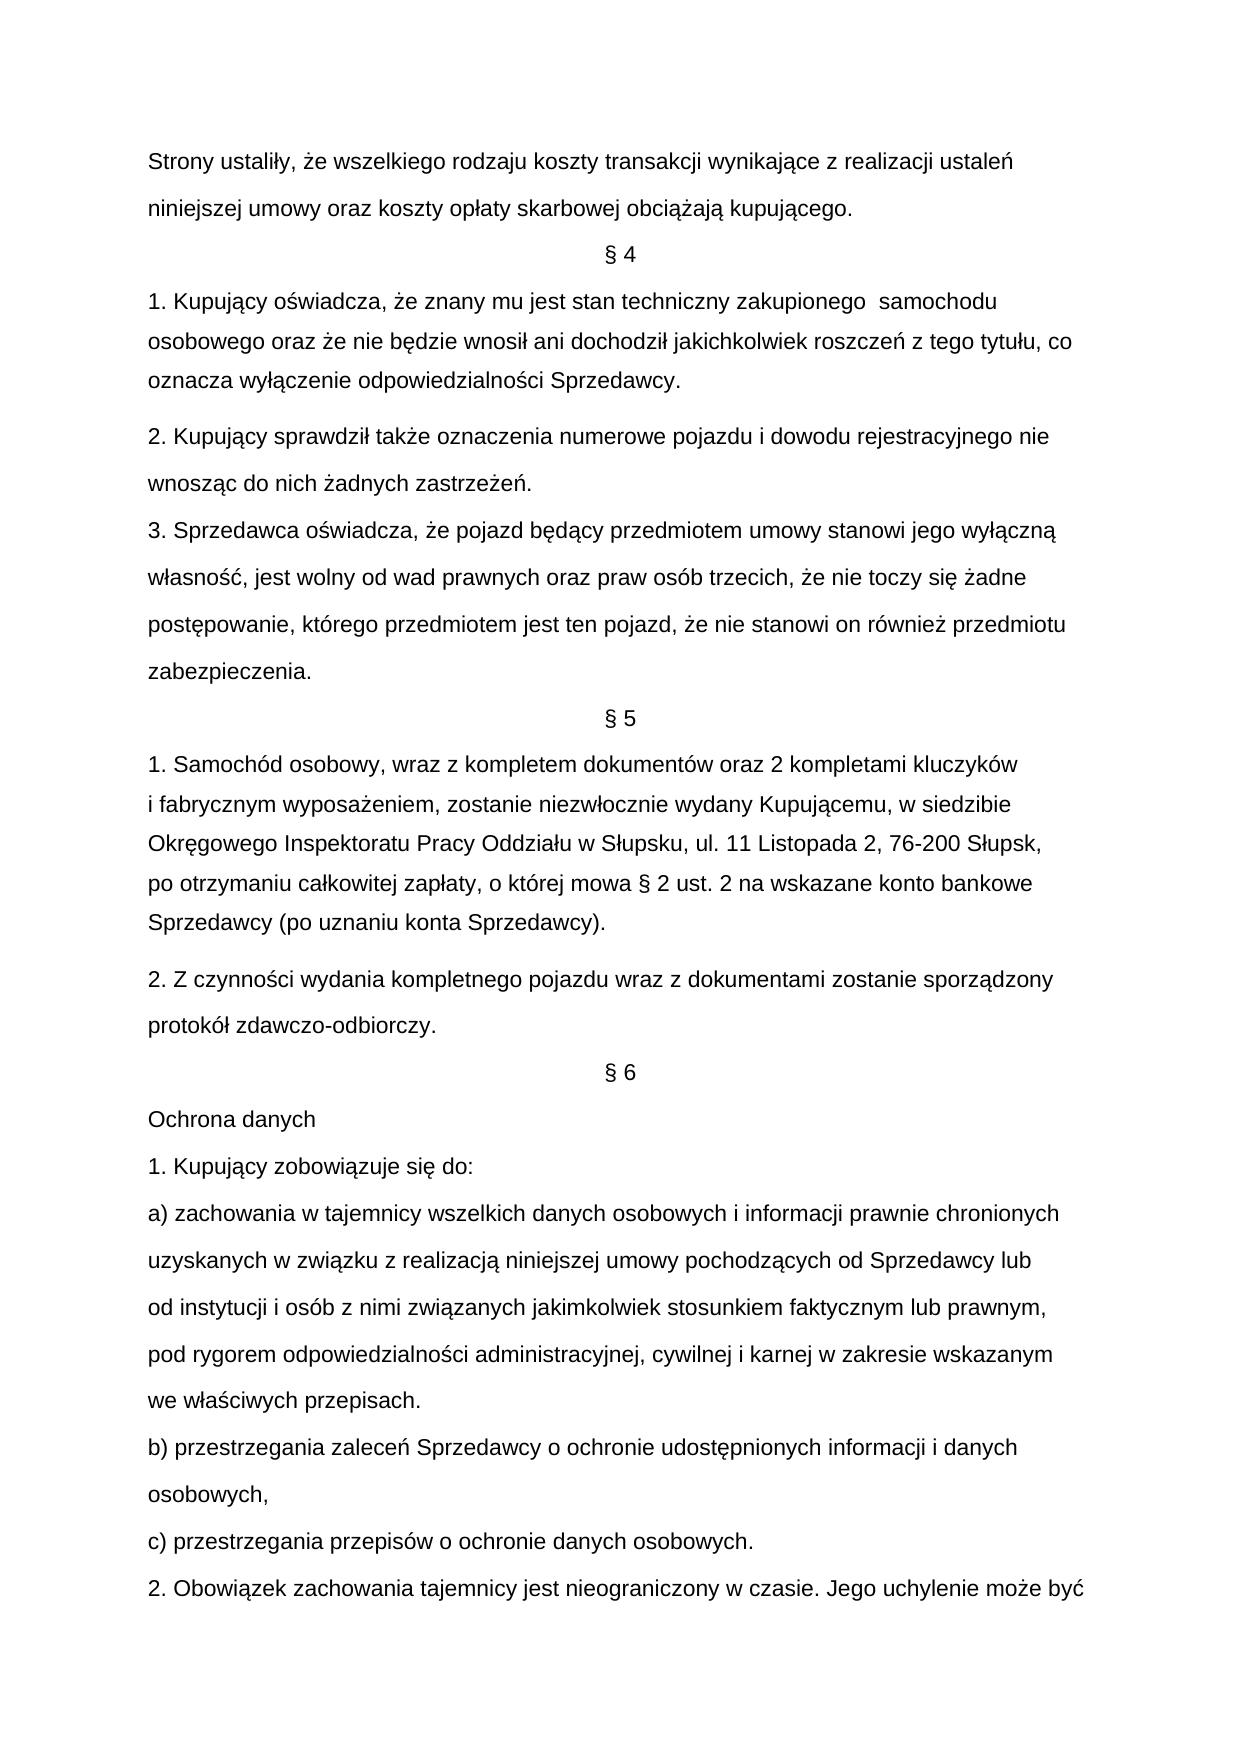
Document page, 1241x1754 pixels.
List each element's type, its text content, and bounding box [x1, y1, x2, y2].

text osobowych, [148, 1481, 1093, 1507]
text Strony ustaliły, że wszelkiego rodzaju koszty transakcji wynikające z realizacji ustaleń [148, 148, 1093, 174]
text wnosząc do nich żadnych zastrzeżeń. [148, 470, 1093, 497]
text § 4 [148, 241, 1093, 268]
text 1. Kupujący oświadcza, że znany mu jest stan techniczny zakupionego samochodu osobowego oraz że nie będzie wnosił ani dochodził jakichkolwiek roszczeń z tego tytułu, co oznacza wyłączenie odpowiedzialności Sprzedawcy. [148, 288, 1093, 393]
text 2. Z czynności wydania kompletnego pojazdu wraz z dokumentami zostanie sporządzony [148, 966, 1093, 992]
text protokół zdawczo-odbiorczy. [148, 1012, 1093, 1039]
text § 6 [148, 1059, 1093, 1086]
text postępowanie, którego przedmiotem jest ten pojazd, że nie stanowi on również przedmiotu [148, 611, 1093, 637]
text we właściwych przepisach. [148, 1387, 1093, 1414]
text 1. Kupujący zobowiązuje się do: [148, 1153, 1093, 1179]
text 2. Obowiązek zachowania tajemnicy jest nieograniczony w czasie. Jego uchylenie może być [148, 1575, 1093, 1601]
text 1. Samochód osobowy, wraz z kompletem dokumentów oraz 2 kompletami kluczyków i fabrycznym wyposażeniem, zostanie niezwłocznie wydany Kupującemu, w siedzibie Okręgowego Inspektoratu Pracy Oddziału w Słupsku, ul. 11 Listopada 2, 76-200 Słupsk, po otrzymaniu całkowitej zapłaty, o której mowa § 2 ust. 2 na wskazane konto bankowe Sprzedawcy (po uznaniu konta Sprzedawcy). [148, 751, 1093, 936]
text 2. Kupujący sprawdził także oznaczenia numerowe pojazdu i dowodu rejestracyjnego nie [148, 423, 1093, 450]
text § 5 [148, 704, 1093, 731]
text c) przestrzegania przepisów o ochronie danych osobowych. [148, 1528, 1093, 1554]
text pod rygorem odpowiedzialności administracyjnej, cywilnej i karnej w zakresie wskazanym [148, 1341, 1093, 1367]
text b) przestrzegania zaleceń Sprzedawcy o ochronie udostępnionych informacji i danych [148, 1434, 1093, 1461]
text od instytucji i osób z nimi związanych jakimkolwiek stosunkiem faktycznym lub prawnym, [148, 1294, 1093, 1320]
text 3. Sprzedawca oświadcza, że pojazd będący przedmiotem umowy stanowi jego wyłączną [148, 517, 1093, 543]
text Ochrona danych [148, 1106, 1093, 1132]
text a) zachowania w tajemnicy wszelkich danych osobowych i informacji prawnie chronionych [148, 1200, 1093, 1226]
text uzyskanych w związku z realizacją niniejszej umowy pochodzących od Sprzedawcy lub [148, 1247, 1093, 1273]
text zabezpieczenia. [148, 658, 1093, 684]
text własność, jest wolny od wad prawnych oraz praw osób trzecich, że nie toczy się żadne [148, 564, 1093, 590]
text niniejszej umowy oraz koszty opłaty skarbowej obciążają kupującego. [148, 194, 1093, 221]
